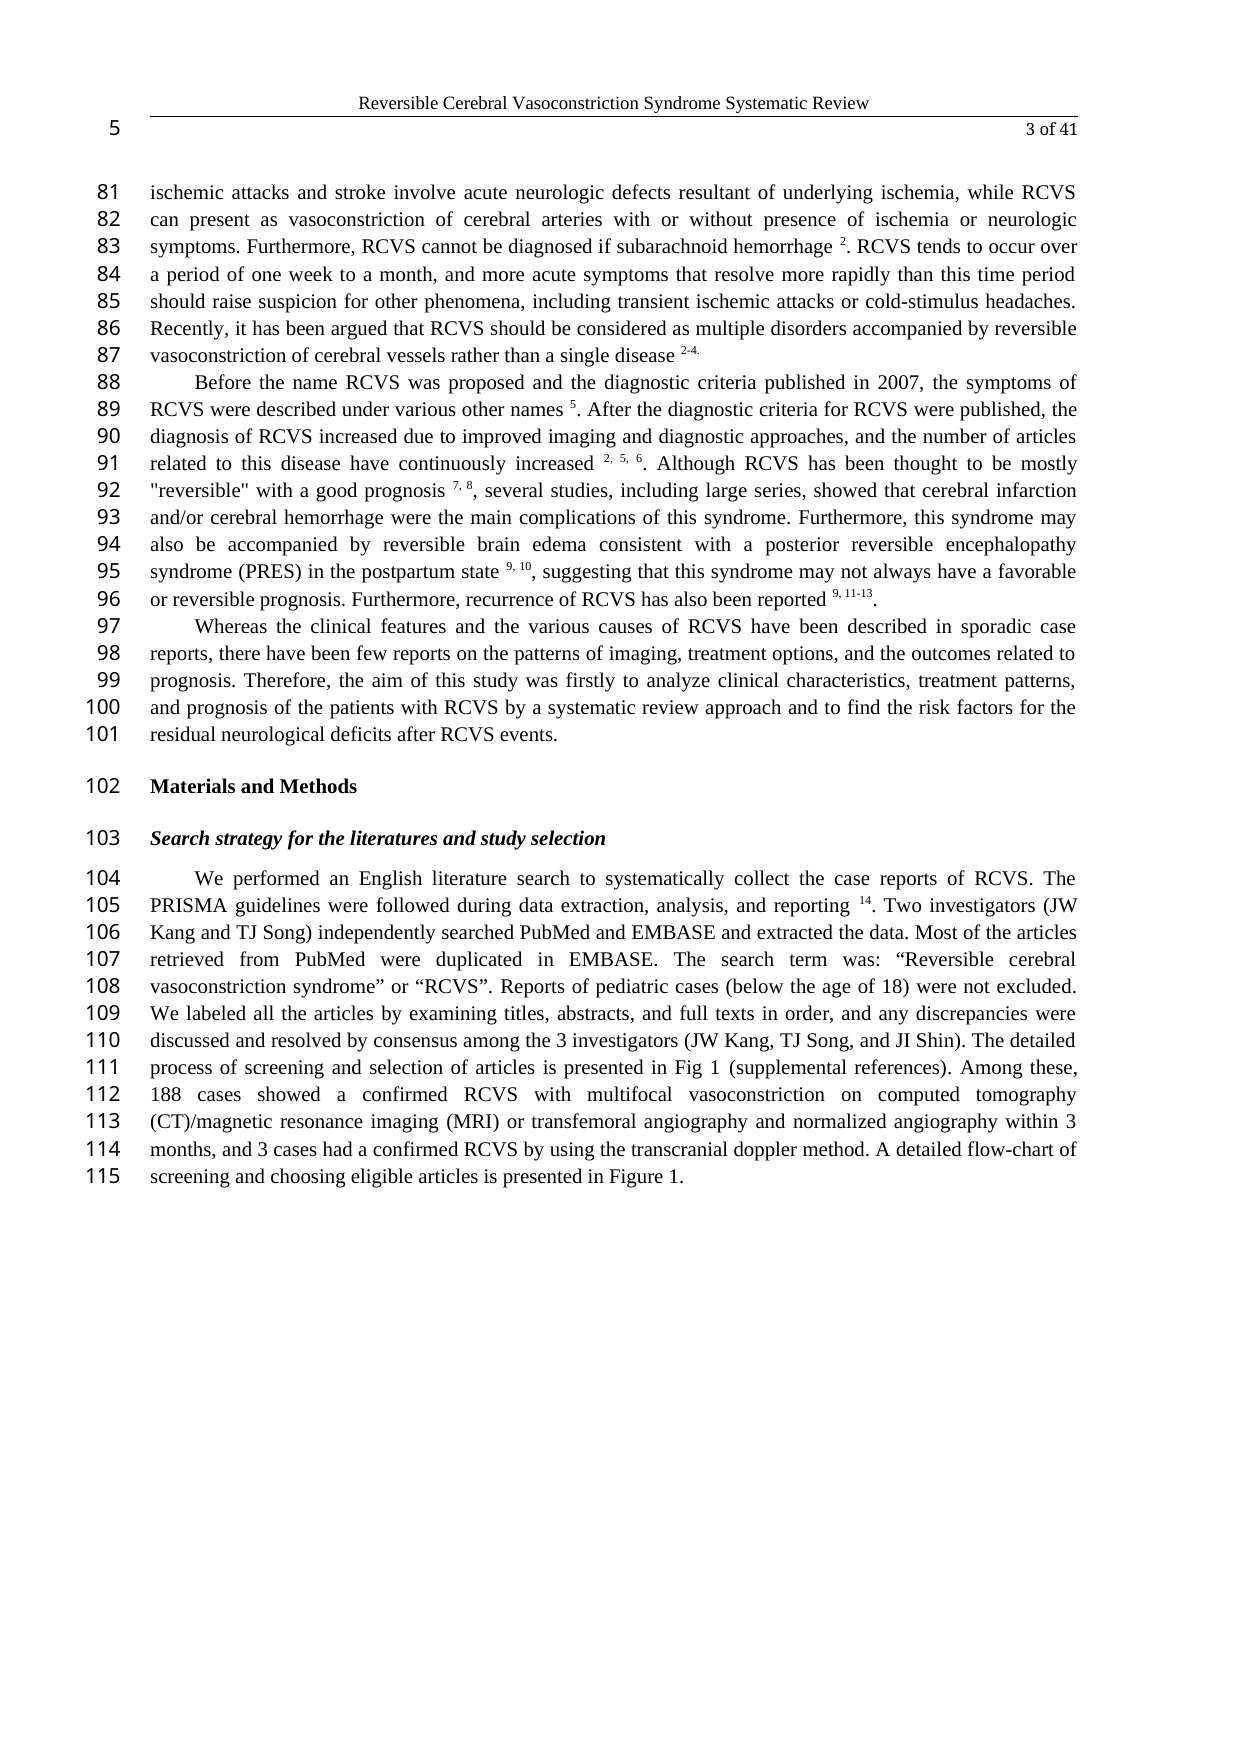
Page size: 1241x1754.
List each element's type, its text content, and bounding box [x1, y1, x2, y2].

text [150, 177, 1078, 367]
text We performed an English literature search to systematically collect the case reports of RCVS. The PRISMA guidelines were followed during data extraction, analysis, and reporting 14. Two investigators (JW Kang and TJ Song) independently searched PubMed and EMBASE and extracted the data. Most of the articles retrieved from PubMed were duplicated in EMBASE. The search term was: “Reversible cerebral vasoconstriction syndrome” or “RCVS”. Reports of pediatric cases (below the age of 18) were not excluded. We labeled all the articles by examining titles, abstracts, and full texts in order, and any discrepancies were discussed and resolved by consensus among the 3 investigators (JW Kang, TJ Song, and JI Shin). The detailed process of screening and selection of articles is presented in Fig 1 (supplemental references). Among these, 188 cases showed a confirmed RCVS with multifocal vasoconstriction on computed tomography (CT)/magnetic resonance imaging (MRI) or transfemoral angiography and normalized angiography within 3 months, and 3 cases had a confirmed RCVS by using the transcranial doppler method. A detailed flow-chart of screening and choosing eligible articles is presented in Figure 1. [150, 863, 1078, 1188]
subtitle Materials and Methods [150, 771, 1078, 798]
text Before the name RCVS was proposed and the diagnostic criteria published in 2007, the symptoms of RCVS were described under various other names 5. After the diagnostic criteria for RCVS were published, the diagnosis of RCVS increased due to improved imaging and diagnostic approaches, and the number of articles related to this disease have continuously increased 2, 5, 6. Although RCVS has been thought to be mostly "reversible" with a good prognosis 7, 8, several studies, including large series, showed that cerebral infarction and/or cerebral hemorrhage were the main complications of this syndrome. Furthermore, this syndrome may also be accompanied by reversible brain edema consistent with a posterior reversible encephalopathy syndrome (PRES) in the postpartum state 9, 10, suggesting that this syndrome may not always have a favorable or reversible prognosis. Furthermore, recurrence of RCVS has also been reported 9, 11-13. [150, 367, 1078, 611]
text Whereas the clinical features and the various causes of RCVS have been described in sporadic case reports, there have been few reports on the patterns of imaging, treatment options, and the outcomes related to prognosis. Therefore, the aim of this study was firstly to analyze clinical characteristics, treatment patterns, and prognosis of the patients with RCVS by a systematic review approach and to find the risk factors for the residual neurological deficits after RCVS events. [150, 611, 1078, 746]
subtitle Search strategy for the literatures and study selection [150, 823, 1078, 850]
